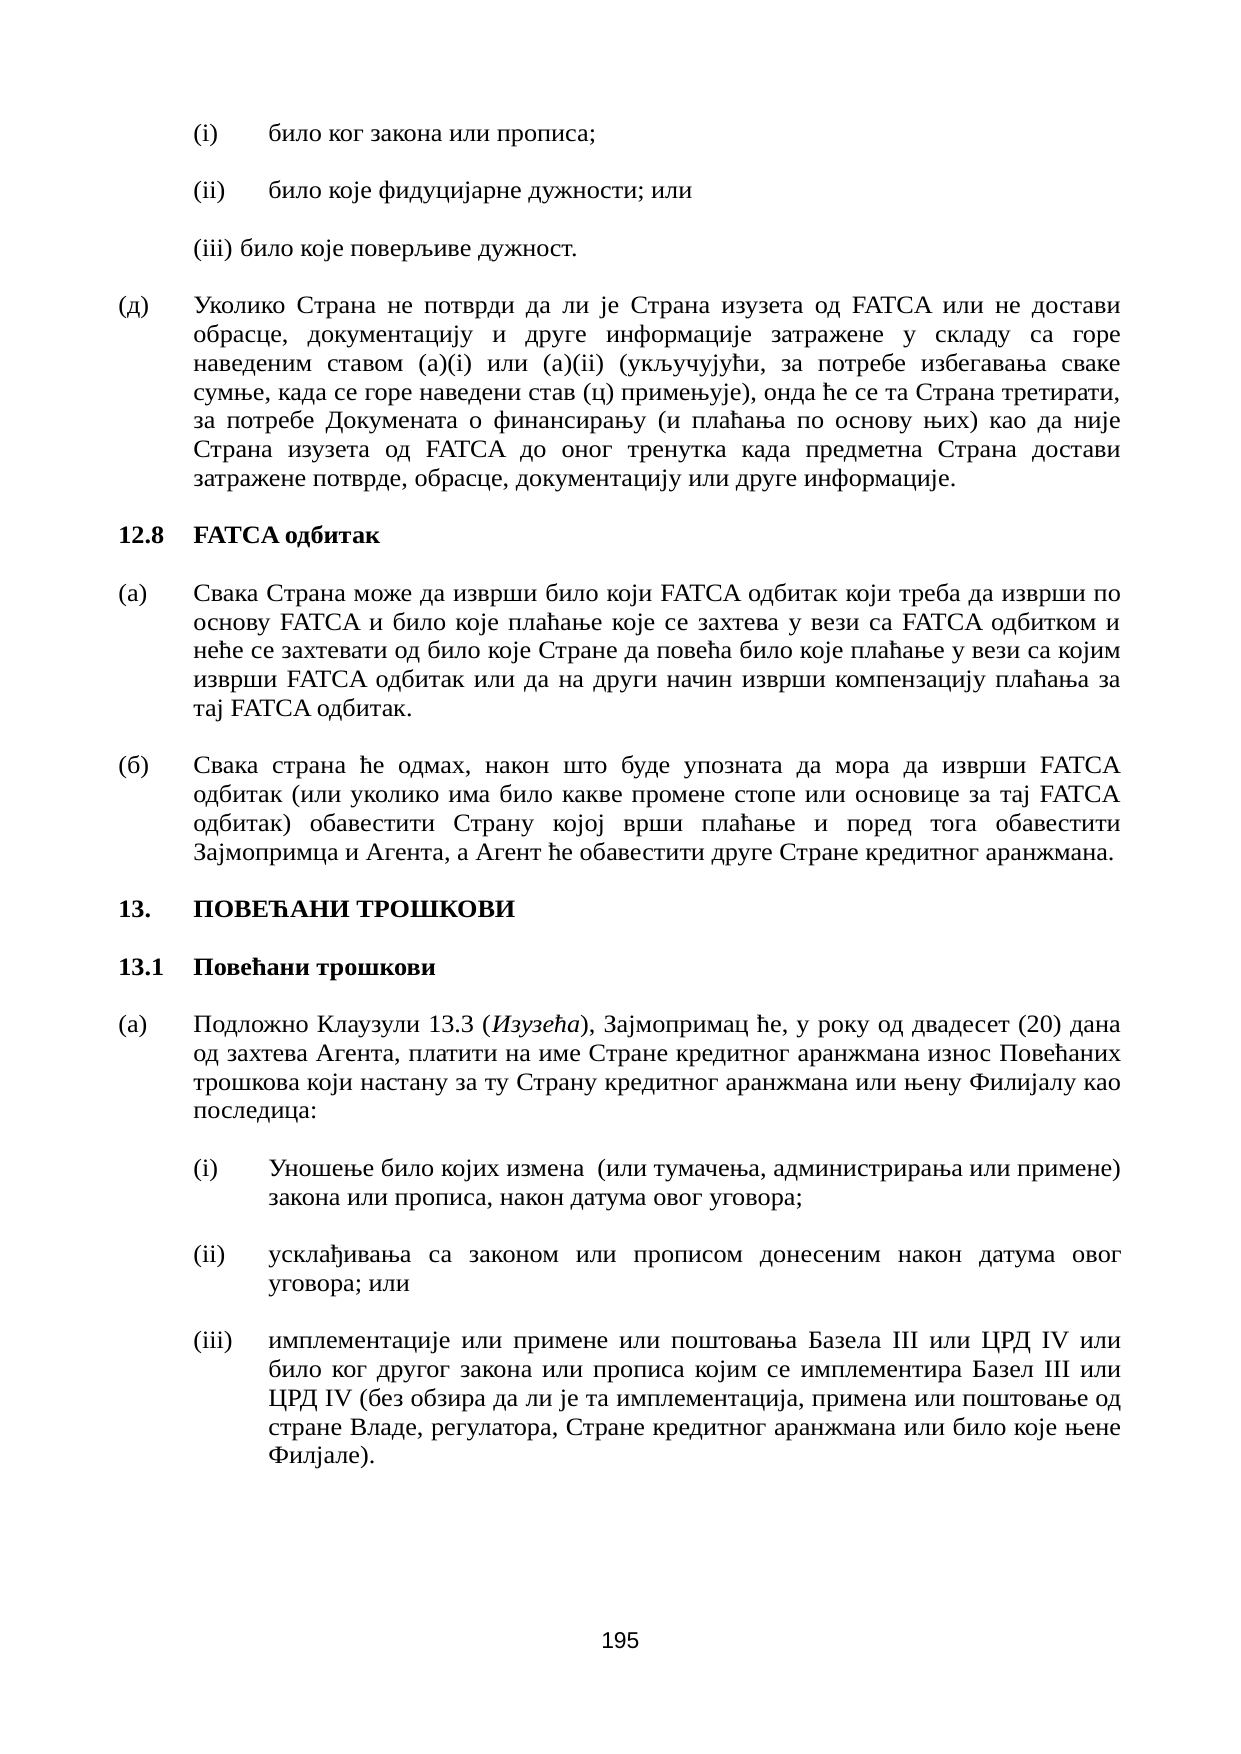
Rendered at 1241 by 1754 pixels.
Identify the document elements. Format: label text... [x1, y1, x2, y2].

text (iii) имплементације или примене или поштовања Базела III или ЦРД IV или било ког другог закона или прописа којим се имплементира Базел III или ЦРД IV (без обзира да ли је та имплементација, примена или поштовање од стране Владе, регулатора, Стране кредитног аранжмана или било које њене Филјале). [193, 1326, 1122, 1469]
text (i) Уношење било којих измена (или тумачења, администрирања или примене) закона или прописа, након датума овог уговора; [193, 1153, 1122, 1211]
text 13. ПОВЕЋАНИ ТРОШКОВИ [118, 894, 1122, 923]
text (б) Свака страна ће одмах, након што буде упозната да мора да изврши FATCA одбитак (или уколико има било какве промене стопе или основице за тај FATCA одбитак) обавестити Страну којој врши плаћање и поред тога обавестити Зајмопримца и Агента, а Агент ће обавестити друге Стране кредитног аранжмана. [118, 751, 1122, 866]
text (д) Уколико Страна не потврди да ли је Страна изузета од FATCA или не достави обрасце, документацију и друге информације затражене у складу са горе наведеним ставом (а)(i) или (а)(ii) (укључујући, за потребе избегавања сваке сумње, када се горе наведени став (ц) примењује), онда ће се та Страна третирати, за потребе Докумената о финансирању (и плаћања по основу њих) као да није Страна изузета од FATCA до оног тренутка када предметна Страна достави затражене потврде, обрасце, документацију или друге информације. [118, 291, 1122, 492]
text (а) Свака Страна може да изврши било који FATCA одбитак који треба да изврши по основу FATCA и било које плаћање које се захтева у вези са FATCA одбитком и неће се захтевати од било које Стране да повећа било које плаћање у вези са којим изврши FATCA одбитак или да на други начин изврши компензацију плаћања за тај FATCA одбитак. [118, 578, 1122, 722]
text (а) Подложно Клаузули 13.3 (Изузећа), Зајмопримац ће, у року од двадесет (20) дана од захтева Агента, платити на име Стране кредитног аранжмана износ Повећаних трошкова који настану за ту Страну кредитног аранжмана или њену Филијалу као последица: [118, 1009, 1122, 1124]
text (iii) било које поверљиве дужност. [193, 233, 1122, 262]
text 12.8 FATCA одбитак [118, 521, 1122, 549]
text (i) било ког закона или прописа; [193, 118, 1122, 147]
text 13.1 Повећани трошкови [118, 952, 1122, 981]
text (ii) усклађивања са законом или прописом донесеним након датума овог уговора; или [193, 1239, 1122, 1297]
text (ii) било које фидуцијарне дужности; или [193, 176, 1122, 204]
